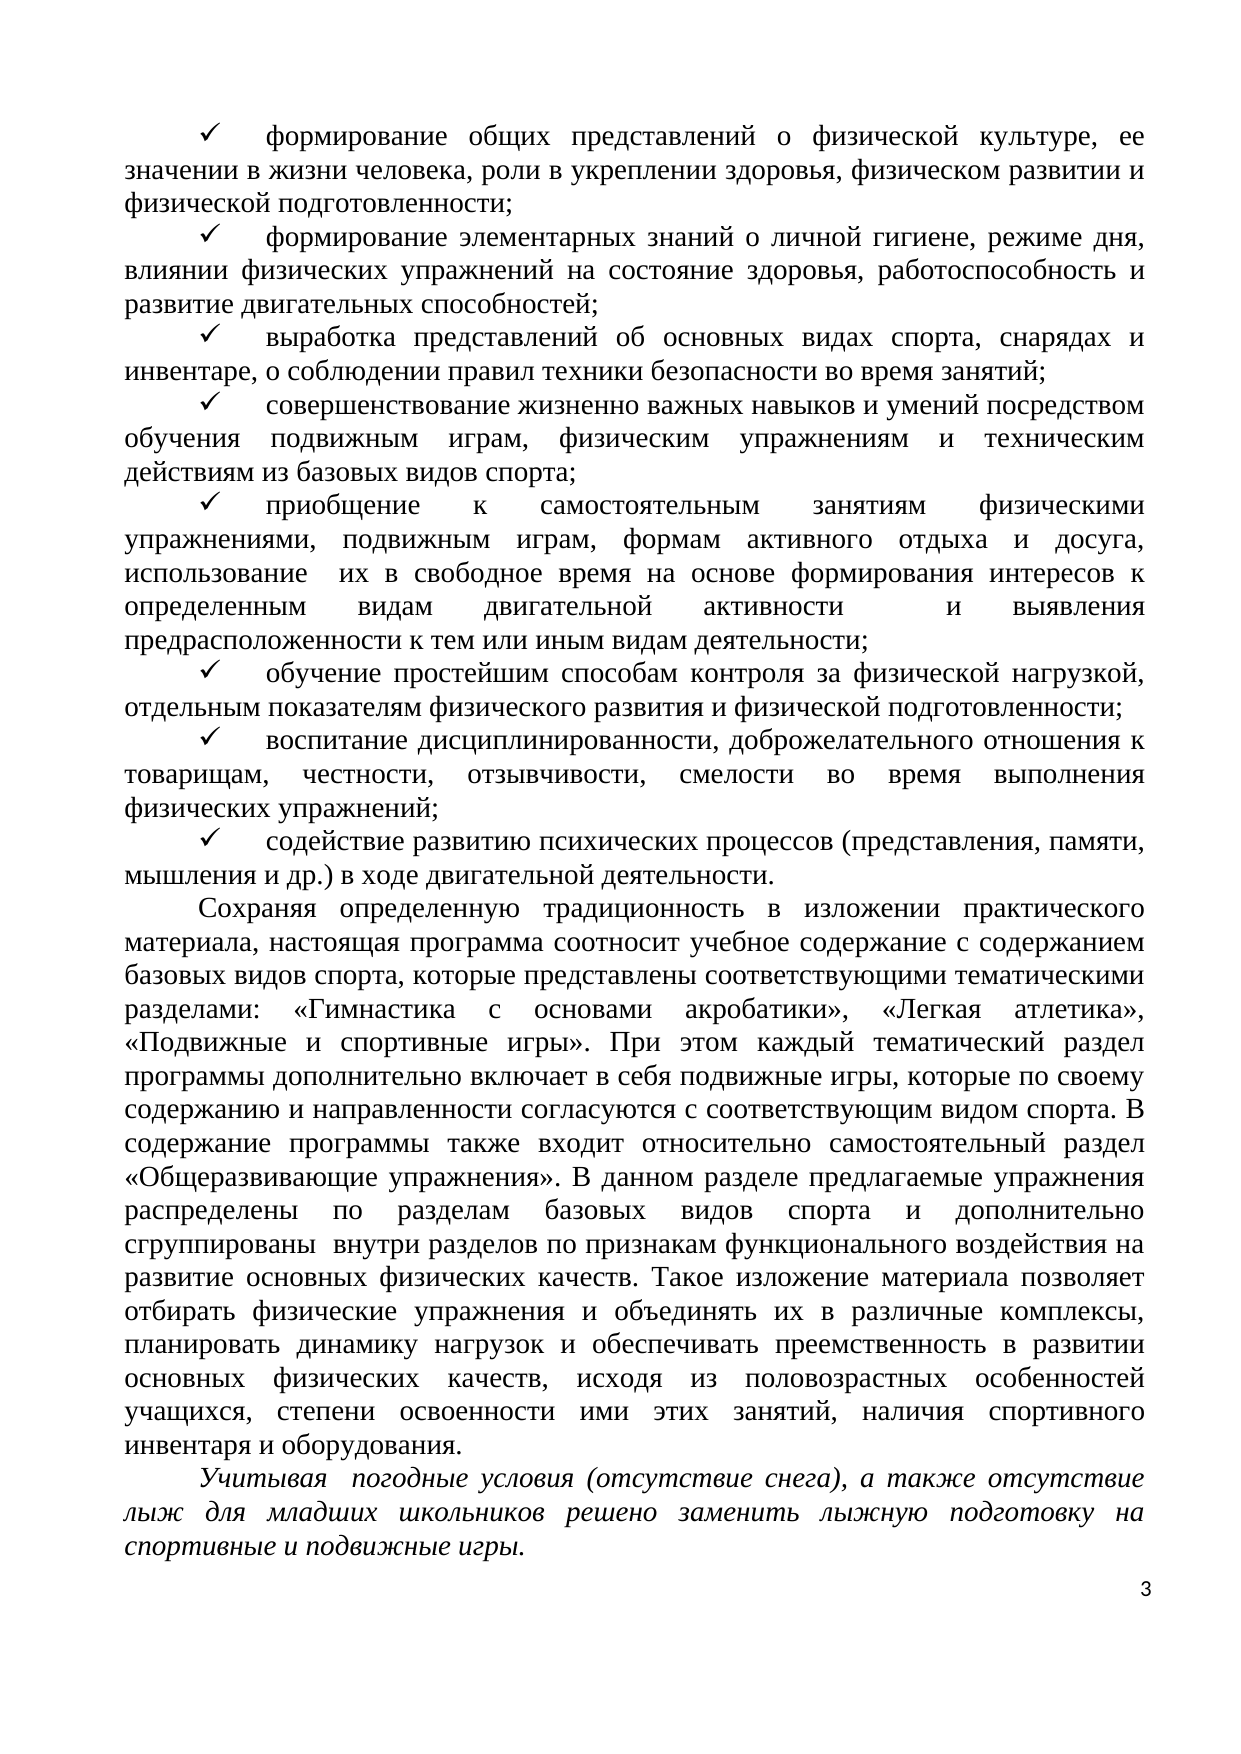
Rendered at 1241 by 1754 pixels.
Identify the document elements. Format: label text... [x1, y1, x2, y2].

list воспитание дисциплинированности, доброжелательного отношения к товарищам, честности, отзывчивости, смелости во время выполнения физических упражнений; [124, 722, 1146, 823]
list формирование общих представлений о физической культуре, ее значении в жизни человека, роли в укреплении здоровья, физическом развитии и физической подготовленности; [124, 118, 1146, 219]
list приобщение к самостоятельным занятиям физическими упражнениями, подвижным играм, формам активного отдыха и досуга, использование их в свободное время на основе формирования интересов к определенным видам двигательной активности и выявления предрасположенности к тем или иным видам деятельности; [124, 487, 1146, 655]
list выработка представлений об основных видах спорта, снарядах и инвентаре, о соблюдении правил техники безопасности во время занятий; [124, 319, 1146, 387]
list формирование элементарных знаний о личной гигиене, режиме дня, влиянии физических упражнений на состояние здоровья, работоспособность и развитие двигательных способностей; [124, 219, 1146, 319]
list обучение простейшим способам контроля за физической нагрузкой, отдельным показателям физического развития и физической подготовленности; [124, 655, 1146, 722]
list содействие развитию психических процессов (представления, памяти, мышления и др.) в ходе двигательной деятельности. [124, 823, 1146, 890]
text Учитывая погодные условия (отсутствие снега), а также отсутствие лыж для младших школьников решено заменить лыжную подготовку на спортивные и подвижные игры. [124, 1461, 1146, 1561]
text Сохраняя определенную традиционность в изложении практического материала, настоящая программа соотносит учебное содержание с содержанием базовых видов спорта, которые представлены соответствующими тематическими разделами: «Гимнастика с основами акробатики», «Легкая атлетика», «Подвижные и спортивные игры». При этом каждый тематический раздел программы дополнительно включает в себя подвижные игры, которые по своему содержанию и направленности согласуются с соответствующим видом спорта. В содержание программы также входит относительно самостоятельный раздел «Общеразвивающие упражнения». В данном разделе предлагаемые упражнения распределены по разделам базовых видов спорта и дополнительно сгруппированы внутри разделов по признакам функционального воздействия на развитие основных физических качеств. Такое изложение материала позволяет отбирать физические упражнения и объединять их в различные комплексы, планировать динамику нагрузок и обеспечивать преемственность в развитии основных физических качеств, исходя из половозрастных особенностей учащихся, степени освоенности ими этих занятий, наличия спортивного инвентаря и оборудования. [124, 890, 1146, 1461]
list совершенствование жизненно важных навыков и умений посредством обучения подвижным играм, физическим упражнениям и техническим действиям из базовых видов спорта; [124, 387, 1146, 487]
